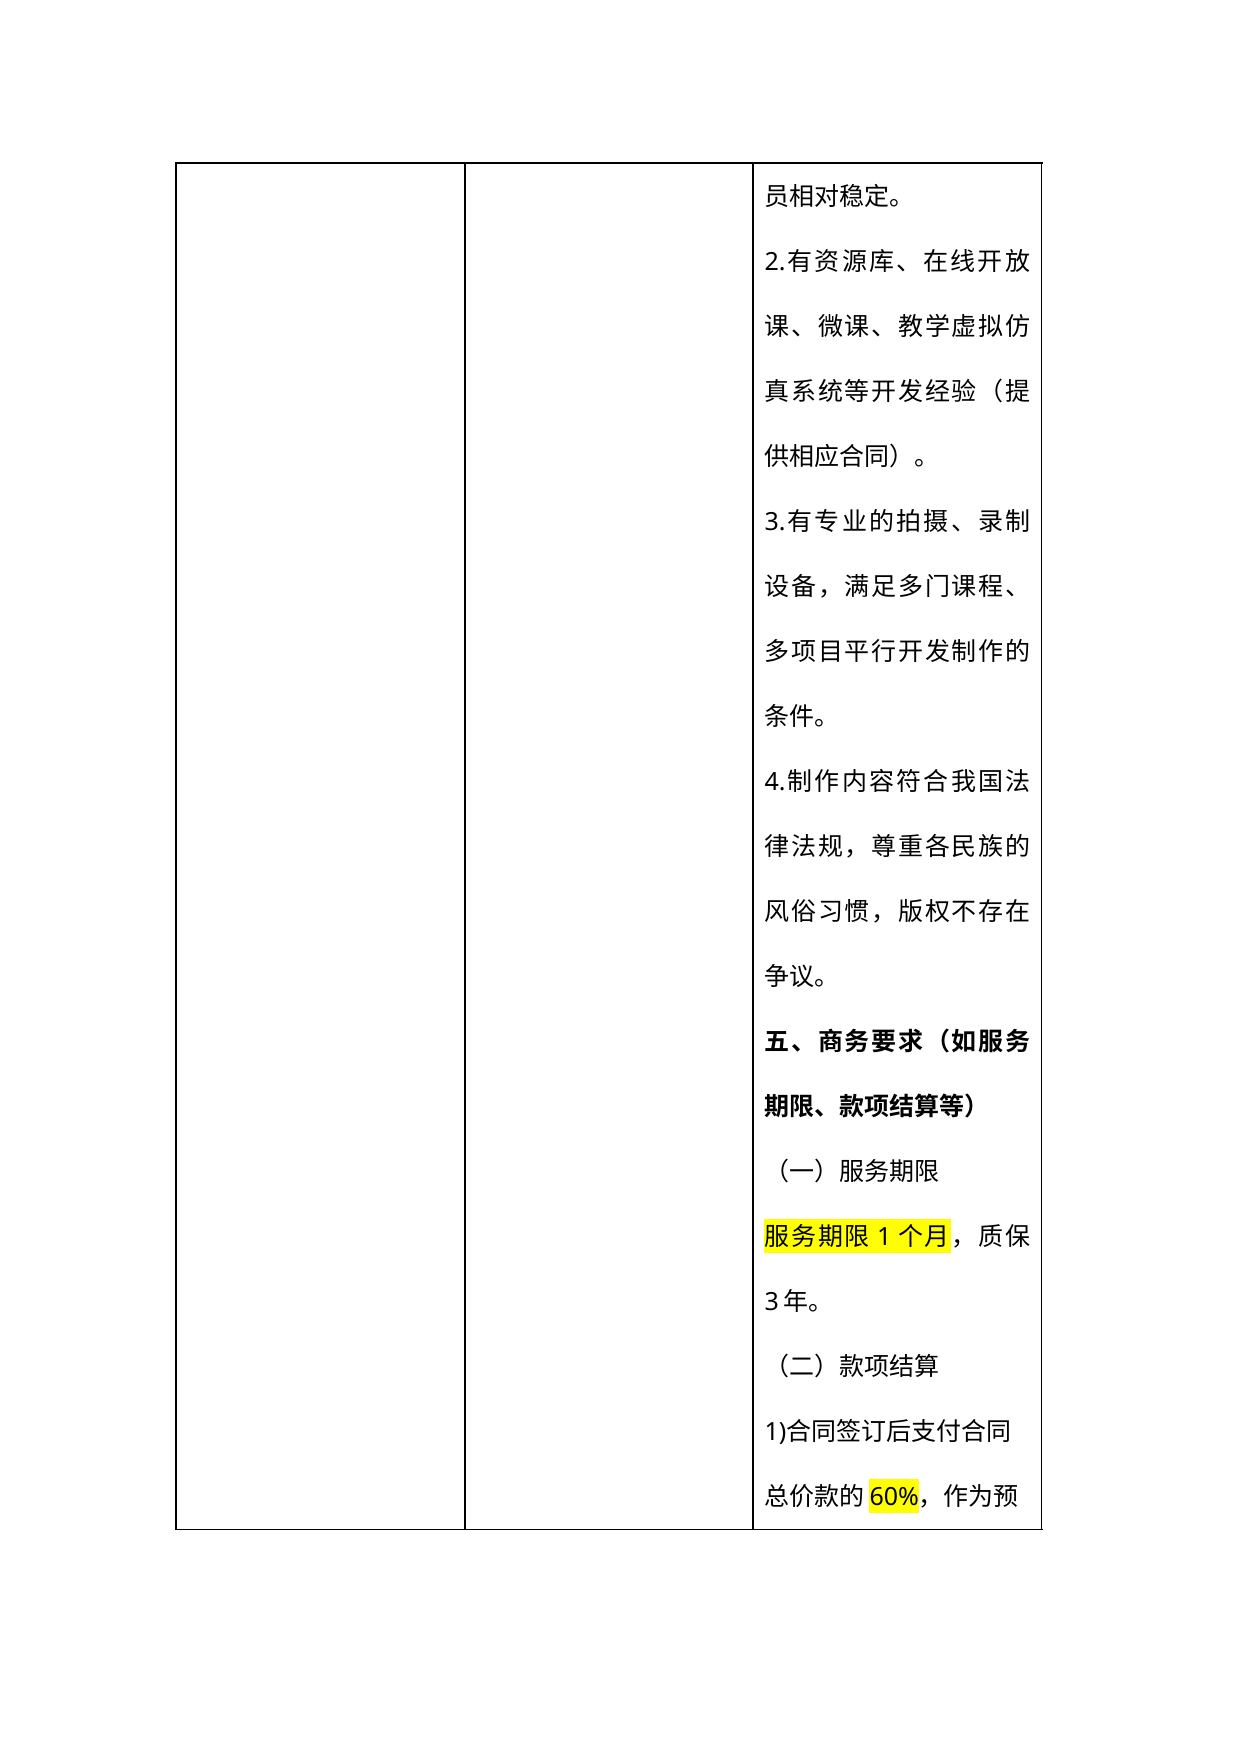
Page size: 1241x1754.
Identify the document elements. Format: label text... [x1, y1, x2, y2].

table_cell 1 [177, 164, 464, 1528]
table_cell [466, 164, 752, 1528]
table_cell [754, 164, 1041, 1528]
